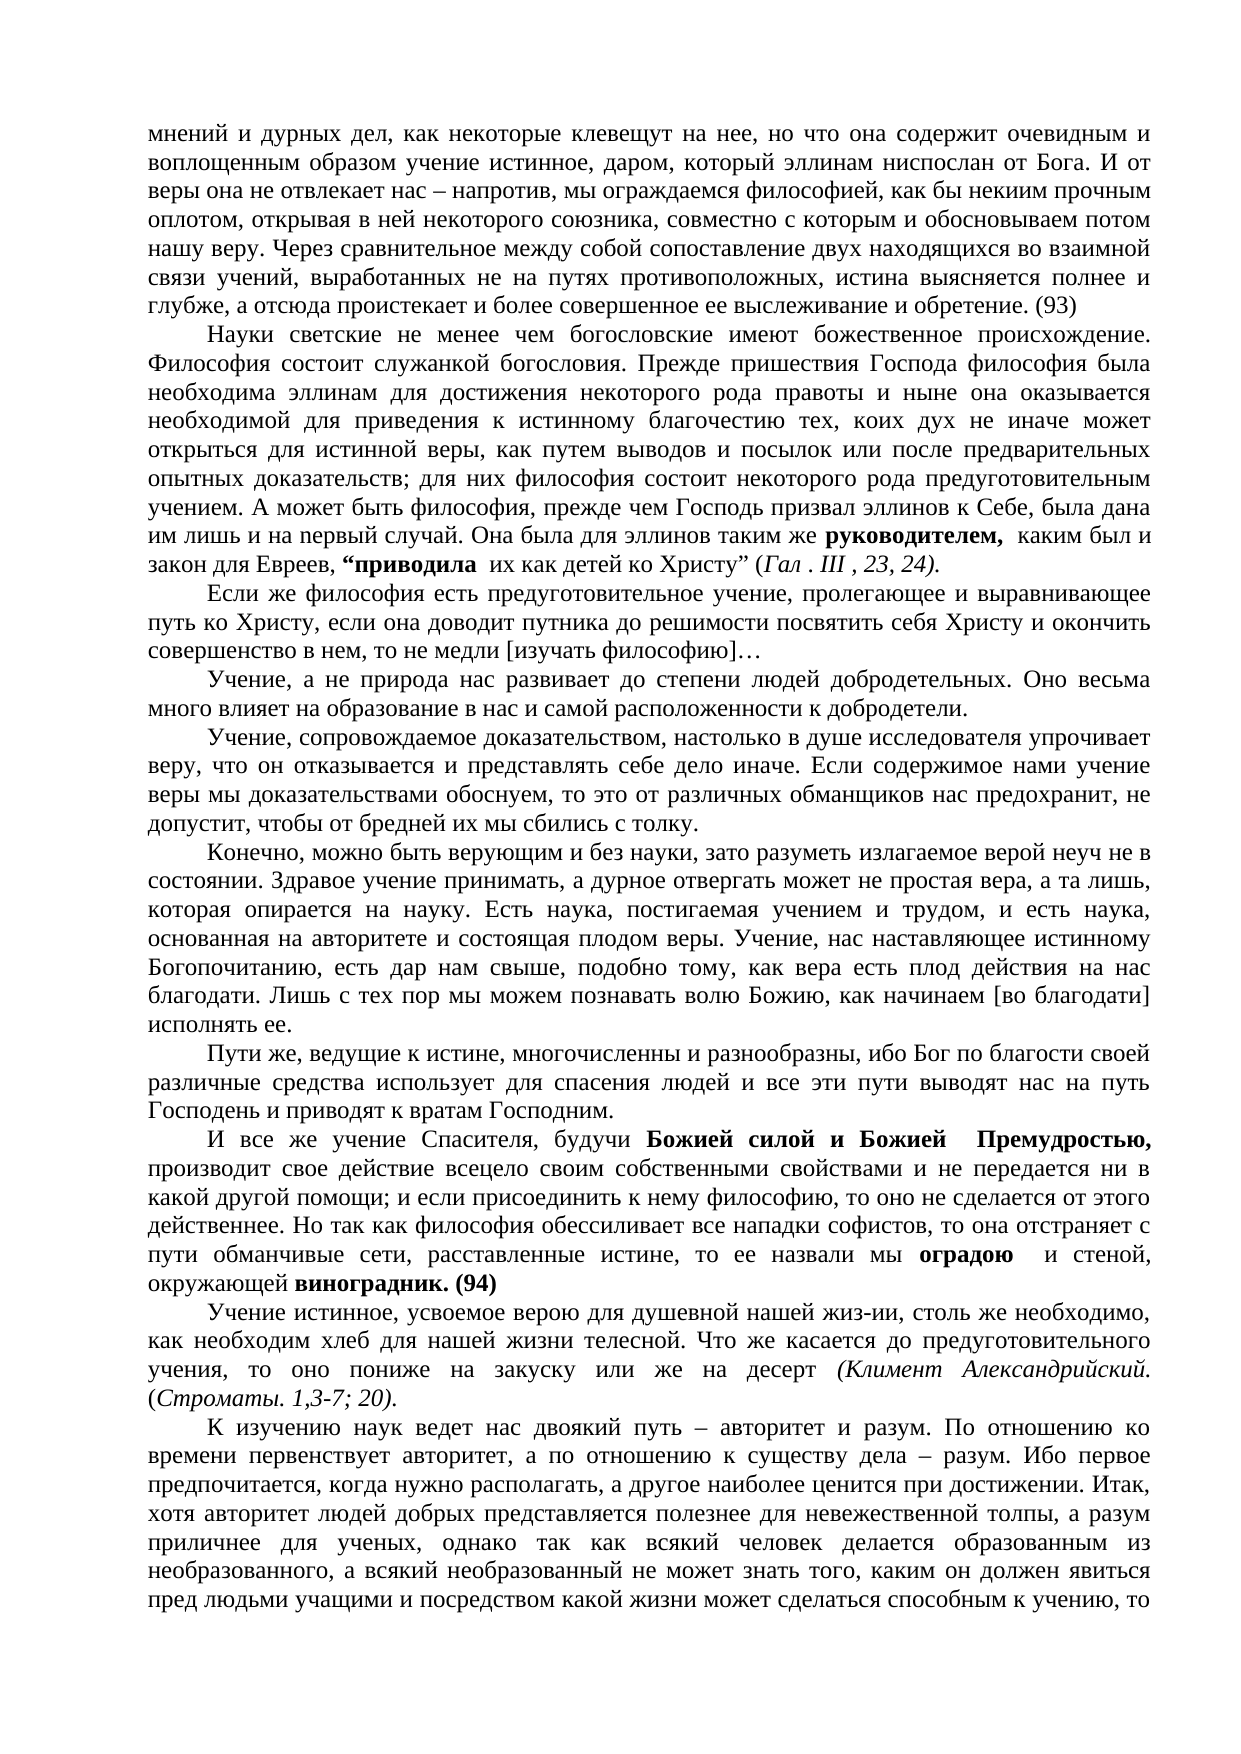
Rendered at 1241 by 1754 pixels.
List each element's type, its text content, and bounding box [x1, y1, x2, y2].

text Учение истинное, усвоемое верою для душевной нашей жиз-ии, столь же необходимо, как необходим хлеб для нашей жизни телесной. Что же касается до предуготовительного учения, то оно пониже на закуску или же на десерт (Климент Александрийский. (Строматы. 1,3-7; 20). [148, 1297, 1152, 1412]
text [148, 1412, 1152, 1613]
text Науки светские не менее чем богословские имеют божественное происхождение. Философия состоит служанкой богословия. Прежде пришествия Господа философия была необходима эллинам для достижения некоторого рода правоты и ныне она оказывается необходимой для приведения к истинному благочестию тех, коих дух не иначе может открыться для истинной веры, как путем выводов и посылок или после предварительных опытных доказательств; для них философия состоит некоторого рода предуготовительным учением. А может быть философия, прежде чем Господь призвал эллинов к Себе, была дана им лишь и на nepвый случай. Она была для эллинов таким же руководителем, каким был и закон для Евреев, “приводила их как детей ко Христу” (Гал . III , 23, 24). [148, 319, 1152, 578]
text Учение, сопровождаемое доказательством, настолько в душе исследователя упрочивает веру, что он отказывается и представлять себе дело иначе. Если содержимое нами учение веры мы доказательствами обоснуем, то это от различных обманщиков нас предохранит, не допустит, чтобы от бредней их мы сбились с толку. [148, 722, 1152, 837]
text Конечно, можно быть верующим и без науки, зато разуметь излагаемое верой неуч не в состоянии. Здравое учение принимать, а дурное отвергать может не простая вера, а та лишь, которая опирается на науку. Есть наука, постигаемая учением и трудом, и есть наука, основанная на авторитете и состоящая плодом веры. Учение, нас наставляющее истинному Богопочитанию, есть дар нам свыше, подобно тому, как вера есть плод действия на нас благодати. Лишь с тех пор мы можем познавать волю Божию, как начинаем [во благодати] исполнять ее. [148, 837, 1152, 1038]
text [148, 118, 1152, 319]
text Если же философия есть предуготовительное учение, пролегающее и выравнивающее путь ко Христу, если она доводит путника до решимости посвятить себя Христу и окончить совершенство в нем, то не медли [изучать философию]… [148, 578, 1152, 664]
text Пути же, ведущие к истине, многочисленны и разнообразны, ибо Бог по благости своей различные средства использует для спасения людей и все эти пути выводят нас на путь Господень и приводят к вратам Господним. [148, 1038, 1152, 1124]
text Учение, а не природа нас развивает до степени людей добродетельных. Оно весьма много влияет на образование в нас и самой расположенности к добродетели. [148, 664, 1152, 722]
text И все же учение Спасителя, будучи Божией силой и Божией Премудростью, производит свое действие всецело своим собственными свойствами и не передается ни в какой другой помощи; и если присоединить к нему философию, то оно не сделается от этого действеннее. Но так как философия обессиливает все нападки софистов, то она отстраняет с пути обманчивые сети, расставленные истине, то ее назвали мы оградою и стеной, окружающей виноградник. (94) [148, 1124, 1152, 1297]
